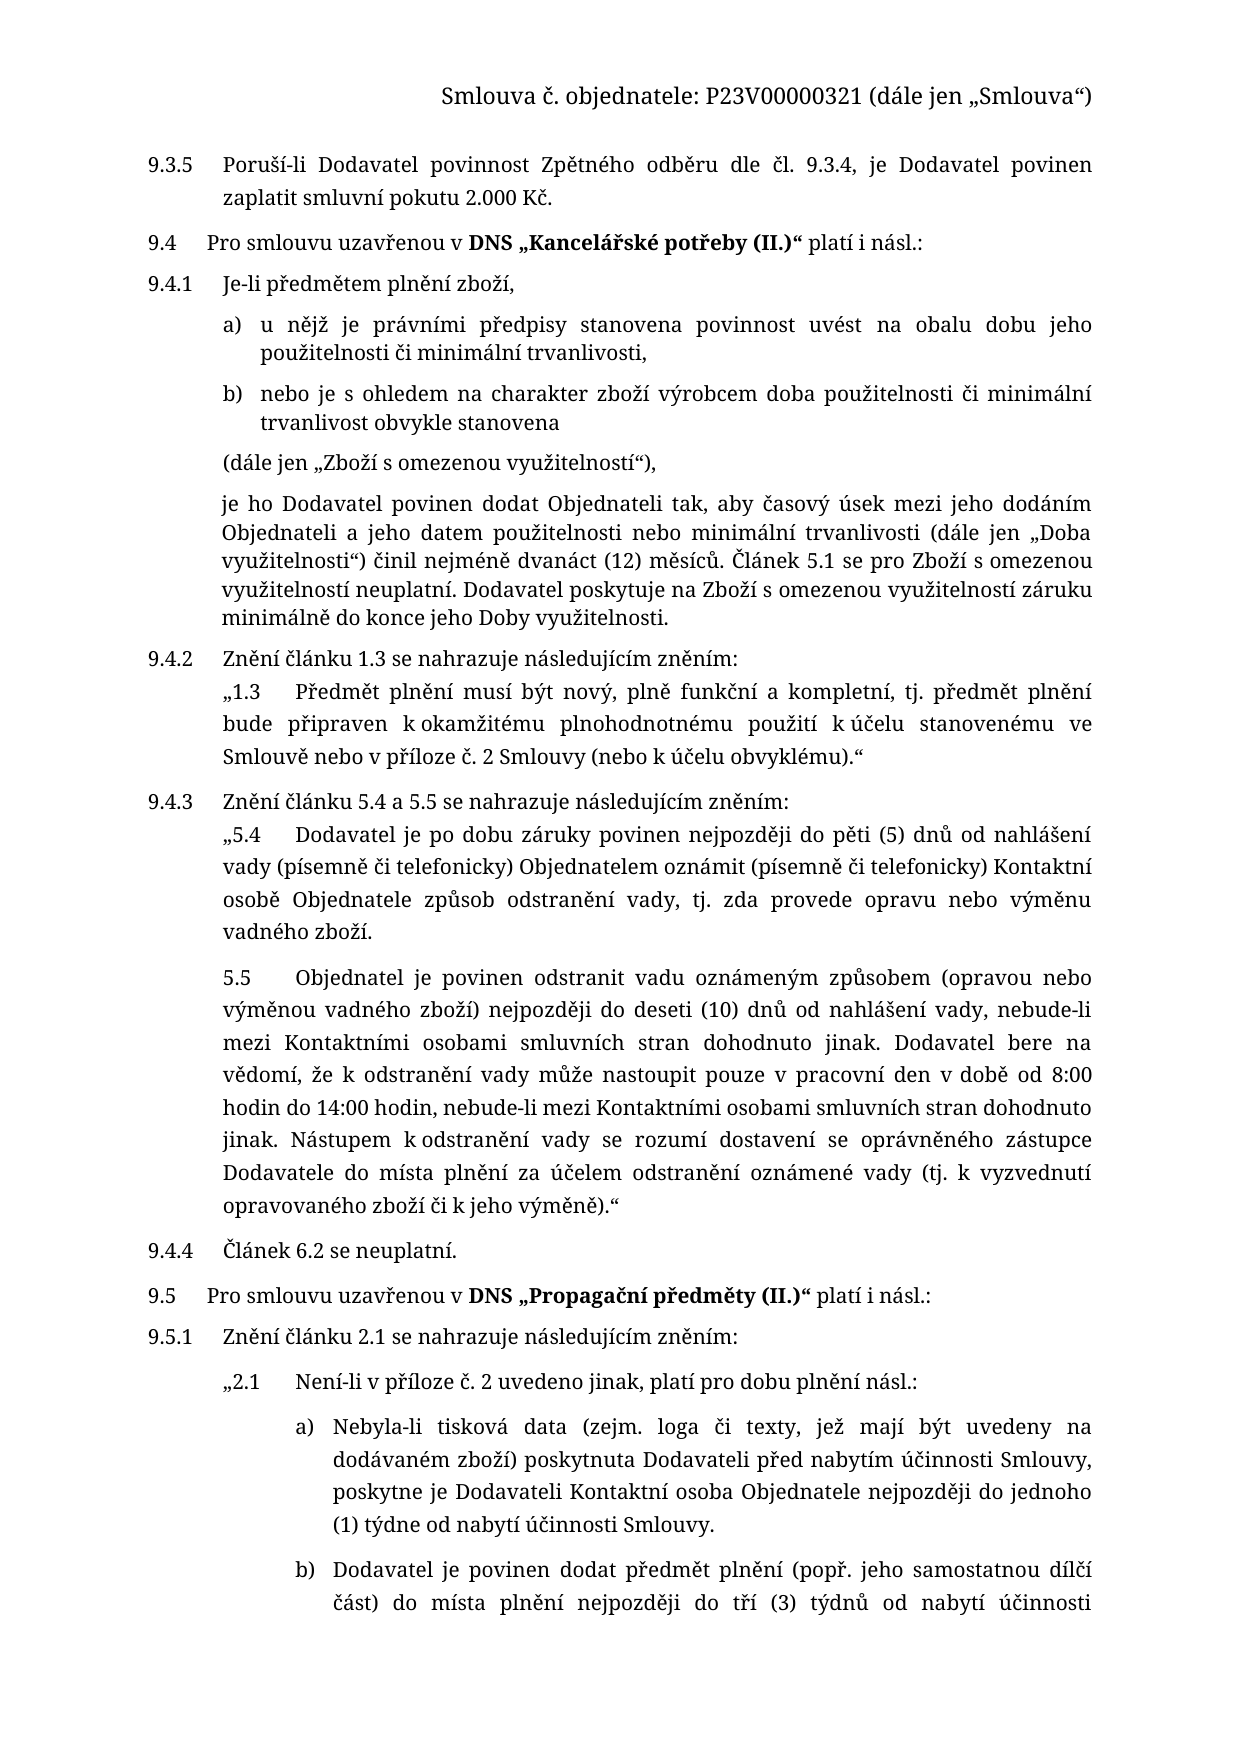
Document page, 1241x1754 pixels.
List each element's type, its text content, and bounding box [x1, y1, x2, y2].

list Znění článku 1.3 se nahrazuje následujícím zněním: [148, 644, 1093, 673]
list Je-li předmětem plnění zboží, [148, 269, 1093, 297]
list Nebyla-li tisková data (zejm. loga či texty, jež mají být uvedeny na dodávaném zboží) poskytnuta Dodavateli před nabytím účinnosti Smlouvy, poskytne je Dodavateli Kontaktní osoba Objednatele nejpozději do jednoho (1) týdne od nabytí účinnosti Smlouvy. [295, 1412, 1093, 1538]
list „1.3 Předmět plnění musí být nový, plně funkční a kompletní, tj. předmět plnění bude připraven k okamžitému plnohodnotnému použití k účelu stanovenému ve Smlouvě nebo v příloze č. 2 Smlouvy (nebo k účelu obvyklému).“ [223, 677, 1093, 770]
text (dále jen „Zboží s omezenou využitelností“), [223, 448, 1093, 477]
list Poruší-li Dodavatel povinnost Zpětného odběru dle čl. 9.3.4, je Dodavatel povinen zaplatit smluvní pokutu 2.000 Kč. [148, 150, 1093, 211]
list u nějž je právními předpisy stanovena povinnost uvést na obalu dobu jeho použitelnosti či minimální trvanlivosti, [223, 310, 1093, 367]
list Znění článku 5.4 a 5.5 se nahrazuje následujícím zněním: [148, 787, 1093, 816]
list Pro smlouvu uzavřenou v DNS „Propagační předměty (II.)“ platí i násl.: [148, 1281, 1093, 1309]
list nebo je s ohledem na charakter zboží výrobcem doba použitelnosti či minimální trvanlivost obvykle stanovena [223, 379, 1093, 436]
list Článek 6.2 se neuplatní. [148, 1236, 1093, 1264]
list Znění článku 2.1 se nahrazuje následujícím zněním: [148, 1322, 1093, 1350]
list 5.5 Objednatel je povinen odstranit vadu oznámeným způsobem (opravou nebo výměnou vadného zboží) nejpozději do deseti (10) dnů od nahlášení vady, nebude-li mezi Kontaktními osobami smluvních stran dohodnuto jinak. Dodavatel bere na vědomí, že k odstranění vady může nastoupit pouze v pracovní den v době od 8:00 hodin do 14:00 hodin, nebude-li mezi Kontaktními osobami smluvních stran dohodnuto jinak. Nástupem k odstranění vady se rozumí dostavení se oprávněného zástupce Dodavatele do místa plnění za účelem odstranění oznámené vady (tj. k vyzvednutí opravovaného zboží či k jeho výměně).“ [223, 963, 1093, 1219]
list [295, 1555, 1093, 1616]
text je ho Dodavatel povinen dodat Objednateli tak, aby časový úsek mezi jeho dodáním Objednateli a jeho datem použitelnosti nebo minimální trvanlivosti (dále jen „Doba využitelnosti“) činil nejméně dvanáct (12) měsíců. Článek 5.1 se pro Zboží s omezenou využitelností neuplatní. Dodavatel poskytuje na Zboží s omezenou využitelností záruku minimálně do konce jeho Doby využitelnosti. [221, 489, 1093, 632]
list „2.1 Není-li v příloze č. 2 uvedeno jinak, platí pro dobu plnění násl.: [223, 1367, 1093, 1396]
list Pro smlouvu uzavřenou v DNS „Kancelářské potřeby (II.)“ platí i násl.: [148, 228, 1093, 256]
list „5.4 Dodavatel je po dobu záruky povinen nejpozději do pěti (5) dnů od nahlášení vady (písemně či telefonicky) Objednatelem oznámit (písemně či telefonicky) Kontaktní osobě Objednatele způsob odstranění vady, tj. zda provede opravu nebo výměnu vadného zboží. [223, 820, 1093, 946]
